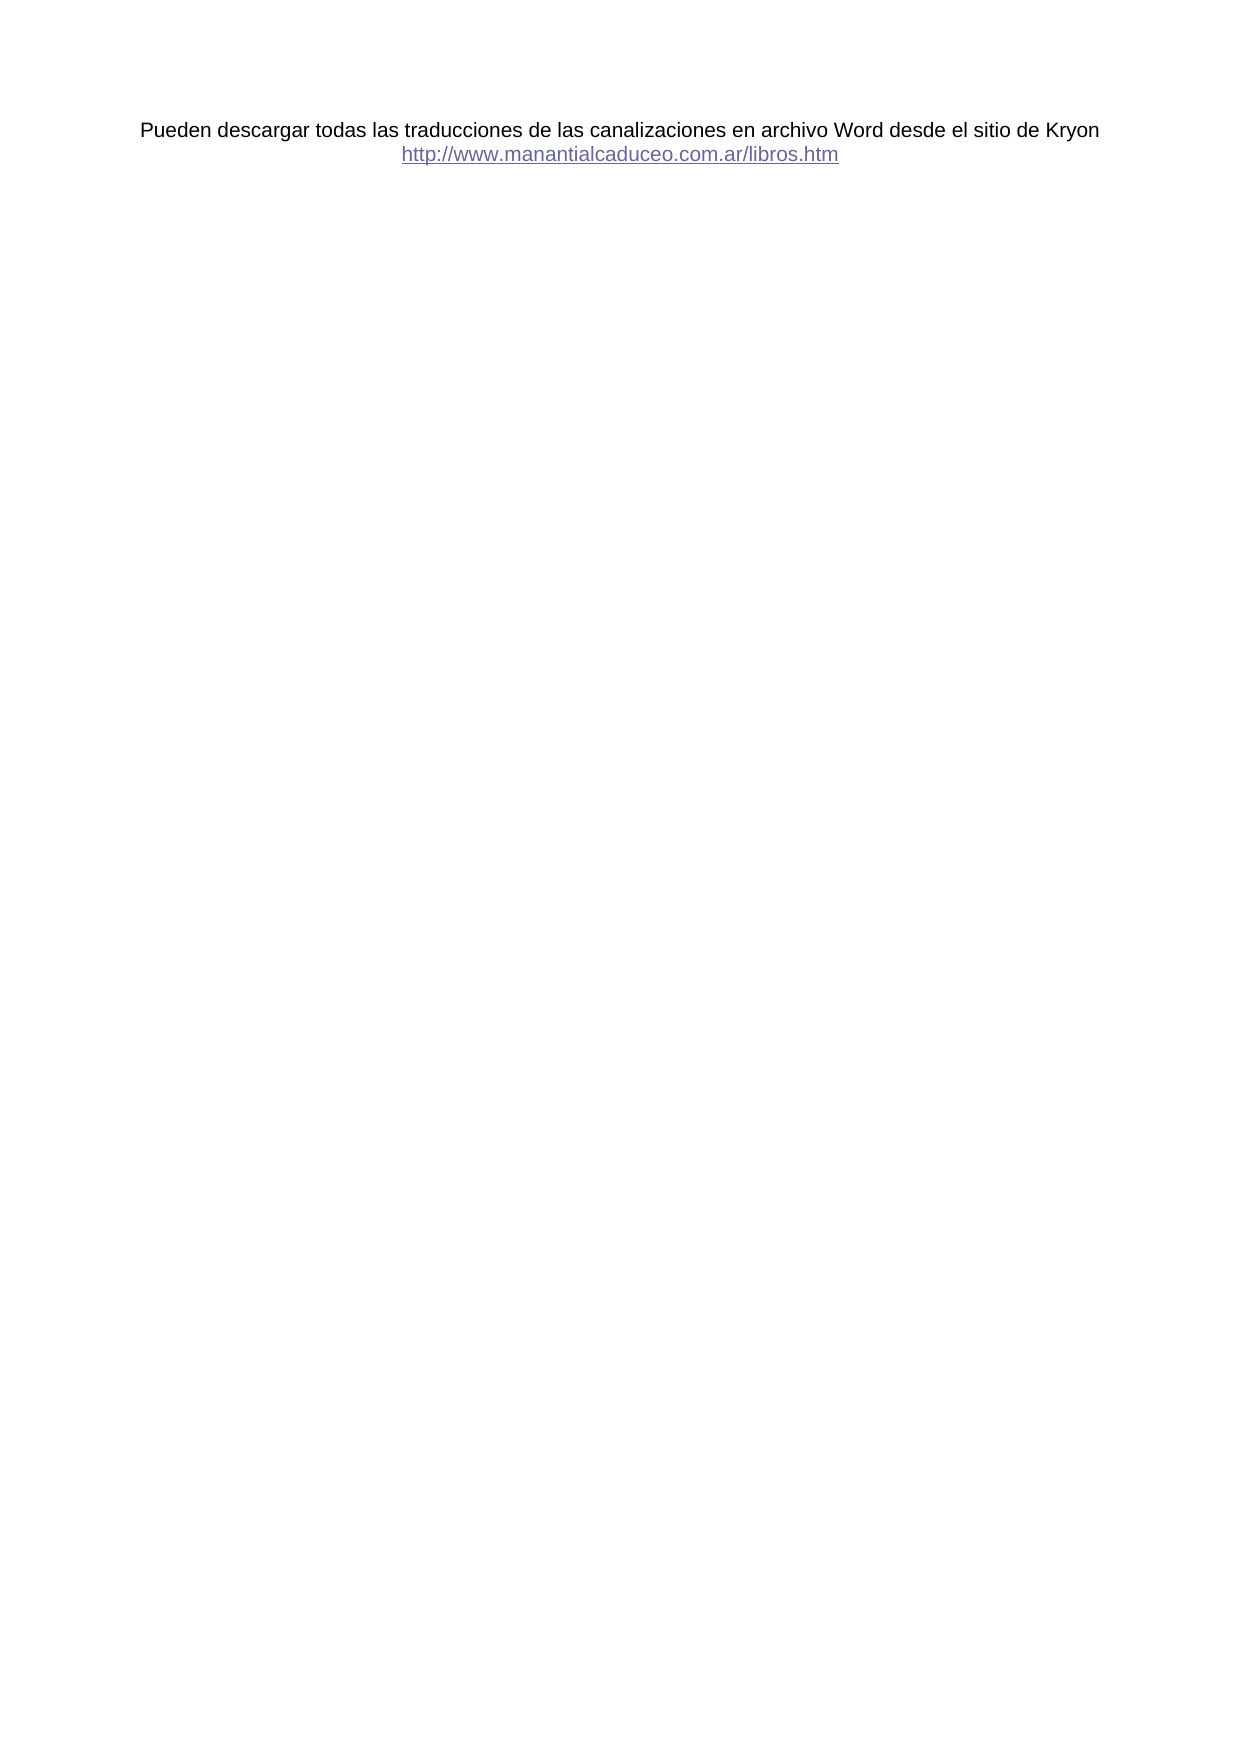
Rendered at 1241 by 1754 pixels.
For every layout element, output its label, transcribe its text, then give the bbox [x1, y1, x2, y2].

text Pueden descargar todas las traducciones de las canalizaciones en archivo Word desde el sitio de Kryon http://www.manantialcaduceo.com.ar/libros.htm [118, 118, 1122, 166]
